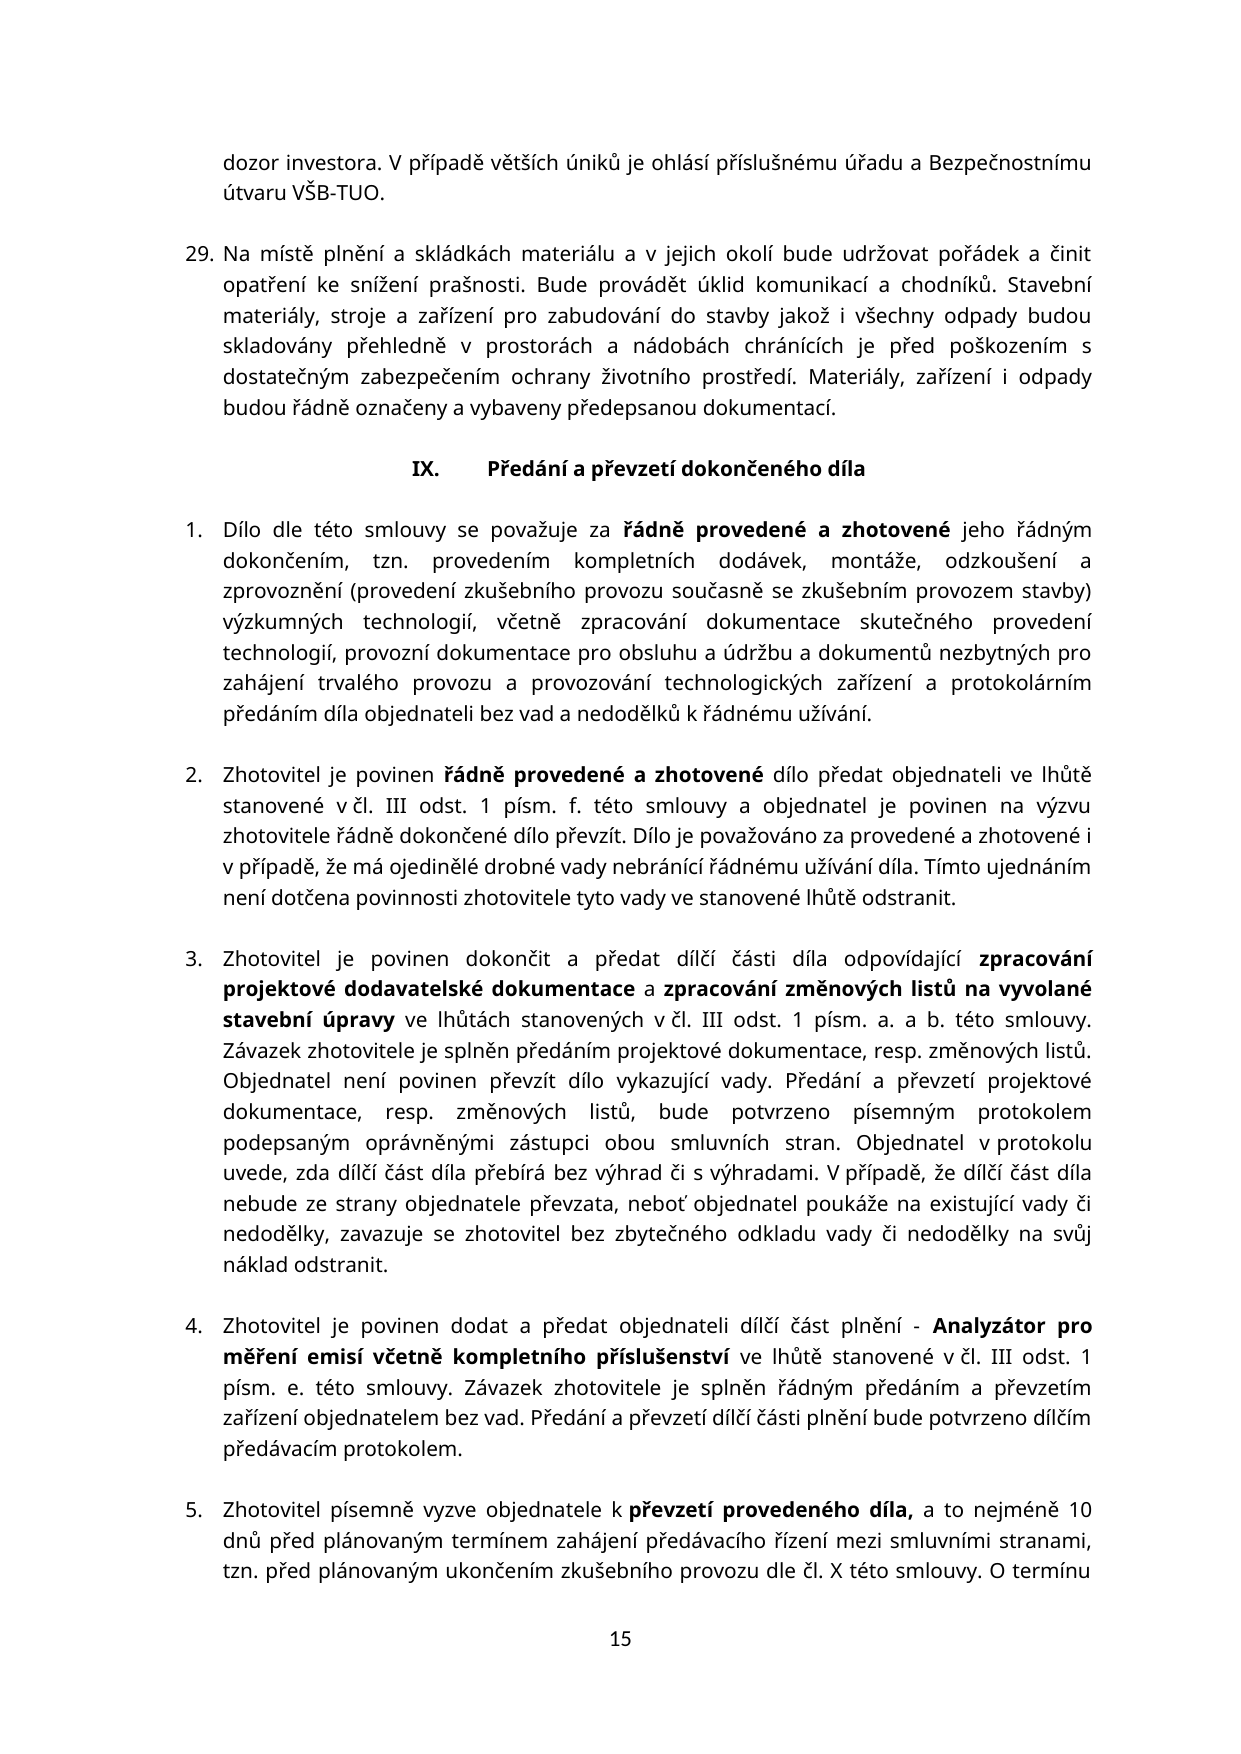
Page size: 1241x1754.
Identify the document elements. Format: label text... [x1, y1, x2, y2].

list Dílo dle této smlouvy se považuje za řádně provedené a zhotovené jeho řádným dokončením, tzn. provedením kompletních dodávek, montáže, odzkoušení a zprovoznění (provedení zkušebního provozu současně se zkušebním provozem stavby) výzkumných technologií, včetně zpracování dokumentace skutečného provedení technologií, provozní dokumentace pro obsluhu a údržbu a dokumentů nezbytných pro zahájení trvalého provozu a provozování technologických zařízení a protokolárním předáním díla objednateli bez vad a nedodělků k řádnému užívání. [185, 515, 1093, 727]
list Zhotovitel je povinen dokončit a předat dílčí části díla odpovídající zpracování projektové dodavatelské dokumentace a zpracování změnových listů na vyvolané stavební úpravy ve lhůtách stanovených v čl. III odst. 1 písm. a. a b. této smlouvy. Závazek zhotovitele je splněn předáním projektové dokumentace, resp. změnových listů. Objednatel není povinen převzít dílo vykazující vady. Předání a převzetí projektové dokumentace, resp. změnových listů, bude potvrzeno písemným protokolem podepsaným oprávněnými zástupci obou smluvních stran. Objednatel v protokolu uvede, zda dílčí část díla přebírá bez výhrad či s výhradami. V případě, že dílčí část díla nebude ze strany objednatele převzata, neboť objednatel poukáže na existující vady či nedodělky, zavazuje se zhotovitel bez zbytečného odkladu vady či nedodělky na svůj náklad odstranit. [185, 944, 1093, 1278]
list Předání a převzetí dokončeného díla [185, 454, 1093, 482]
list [185, 148, 1093, 207]
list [185, 1495, 1093, 1585]
list Zhotovitel je povinen dodat a předat objednateli dílčí část plnění - Analyzátor pro měření emisí včetně kompletního příslušenství ve lhůtě stanovené v čl. III odst. 1 písm. e. této smlouvy. Závazek zhotovitele je splněn řádným předáním a převzetím zařízení objednatelem bez vad. Předání a převzetí dílčí části plnění bude potvrzeno dílčím předávacím protokolem. [185, 1311, 1093, 1462]
list Zhotovitel je povinen řádně provedené a zhotovené dílo předat objednateli ve lhůtě stanovené v čl. III odst. 1 písm. f. této smlouvy a objednatel je povinen na výzvu zhotovitele řádně dokončené dílo převzít. Dílo je považováno za provedené a zhotovené i v případě, že má ojedinělé drobné vady nebránící řádnému užívání díla. Tímto ujednáním není dotčena povinnosti zhotovitele tyto vady ve stanovené lhůtě odstranit. [185, 760, 1093, 911]
list Na místě plnění a skládkách materiálu a v jejich okolí bude udržovat pořádek a činit opatření ke snížení prašnosti. Bude provádět úklid komunikací a chodníků. Stavební materiály, stroje a zařízení pro zabudování do stavby jakož i všechny odpady budou skladovány přehledně v prostorách a nádobách chránících je před poškozením s dostatečným zabezpečením ochrany životního prostředí. Materiály, zařízení i odpady budou řádně označeny a vybaveny předepsanou dokumentací. [185, 239, 1093, 421]
